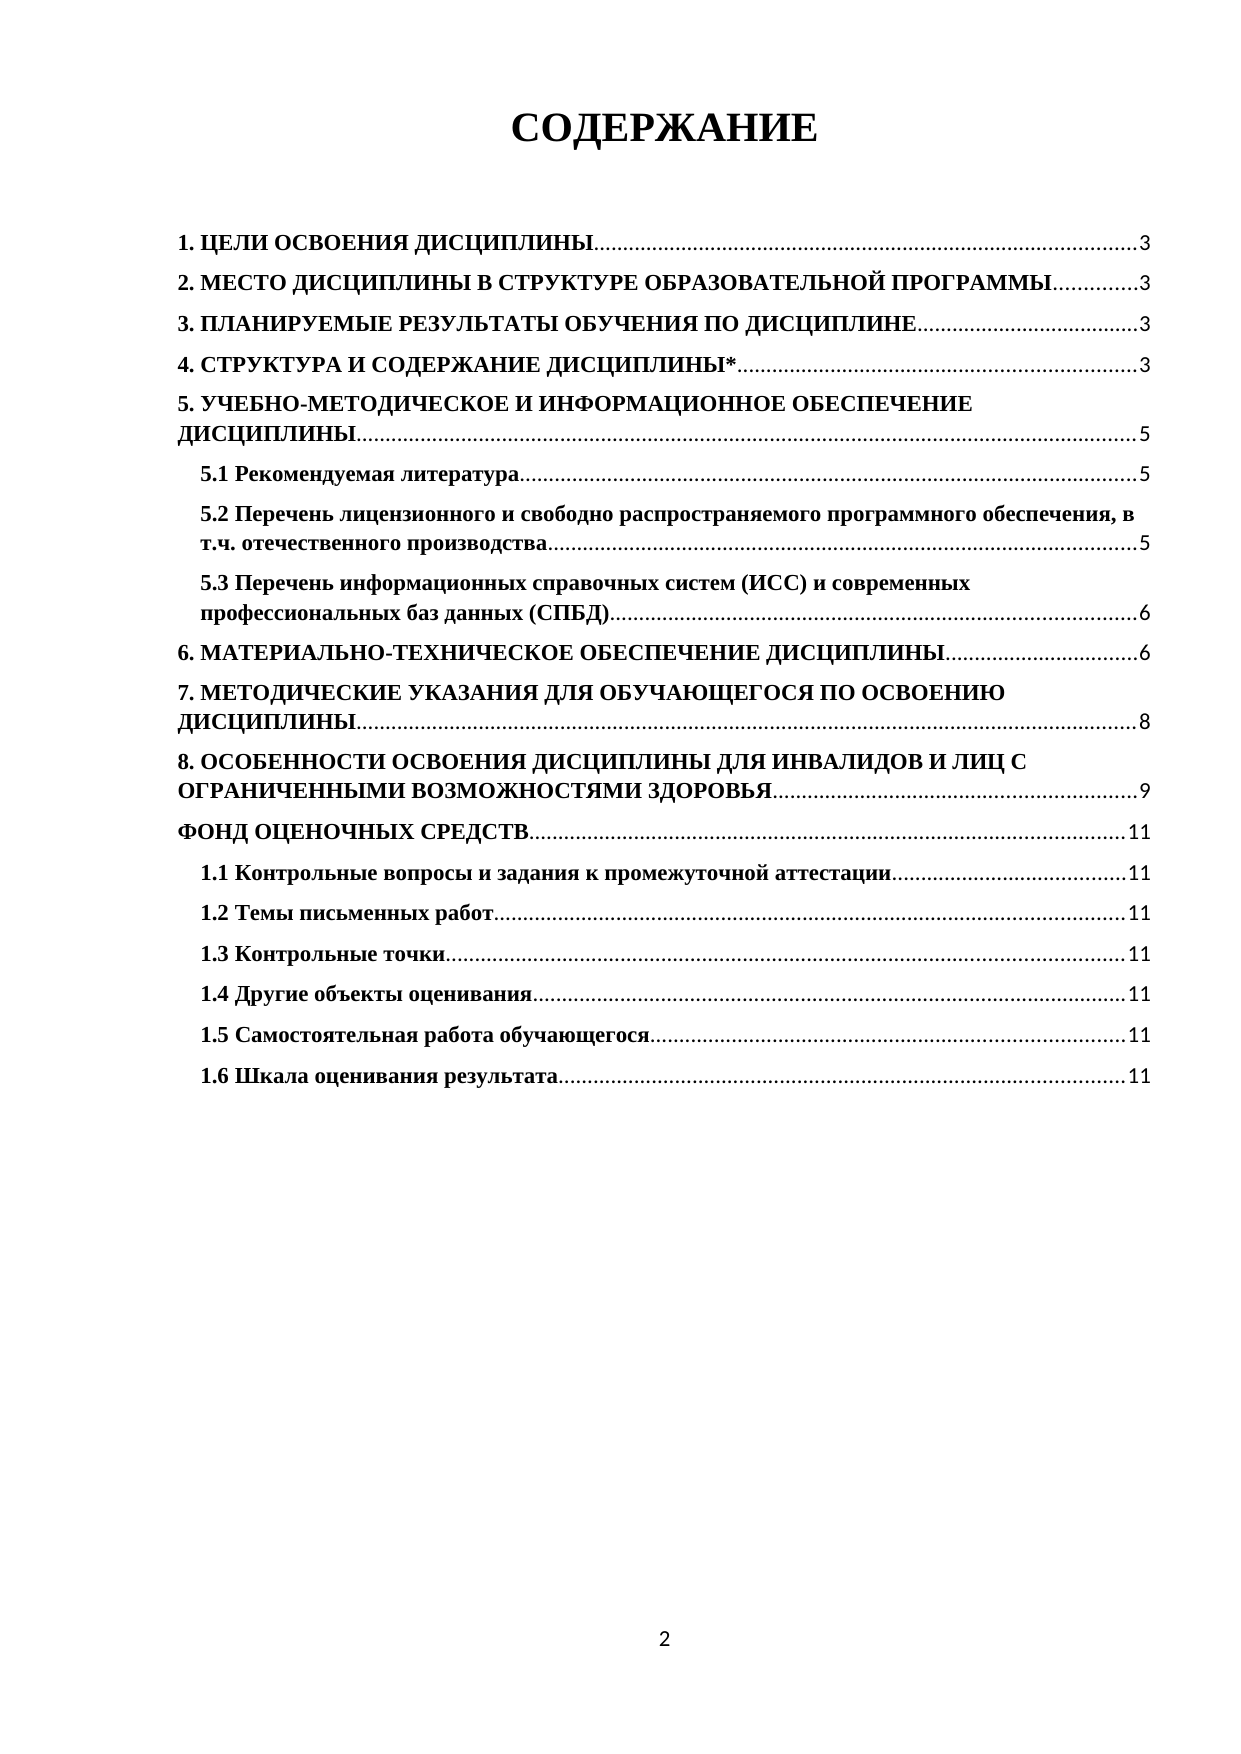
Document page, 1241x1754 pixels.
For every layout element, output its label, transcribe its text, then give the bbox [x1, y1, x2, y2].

text СОДЕРЖАНИЕ [177, 102, 1152, 150]
